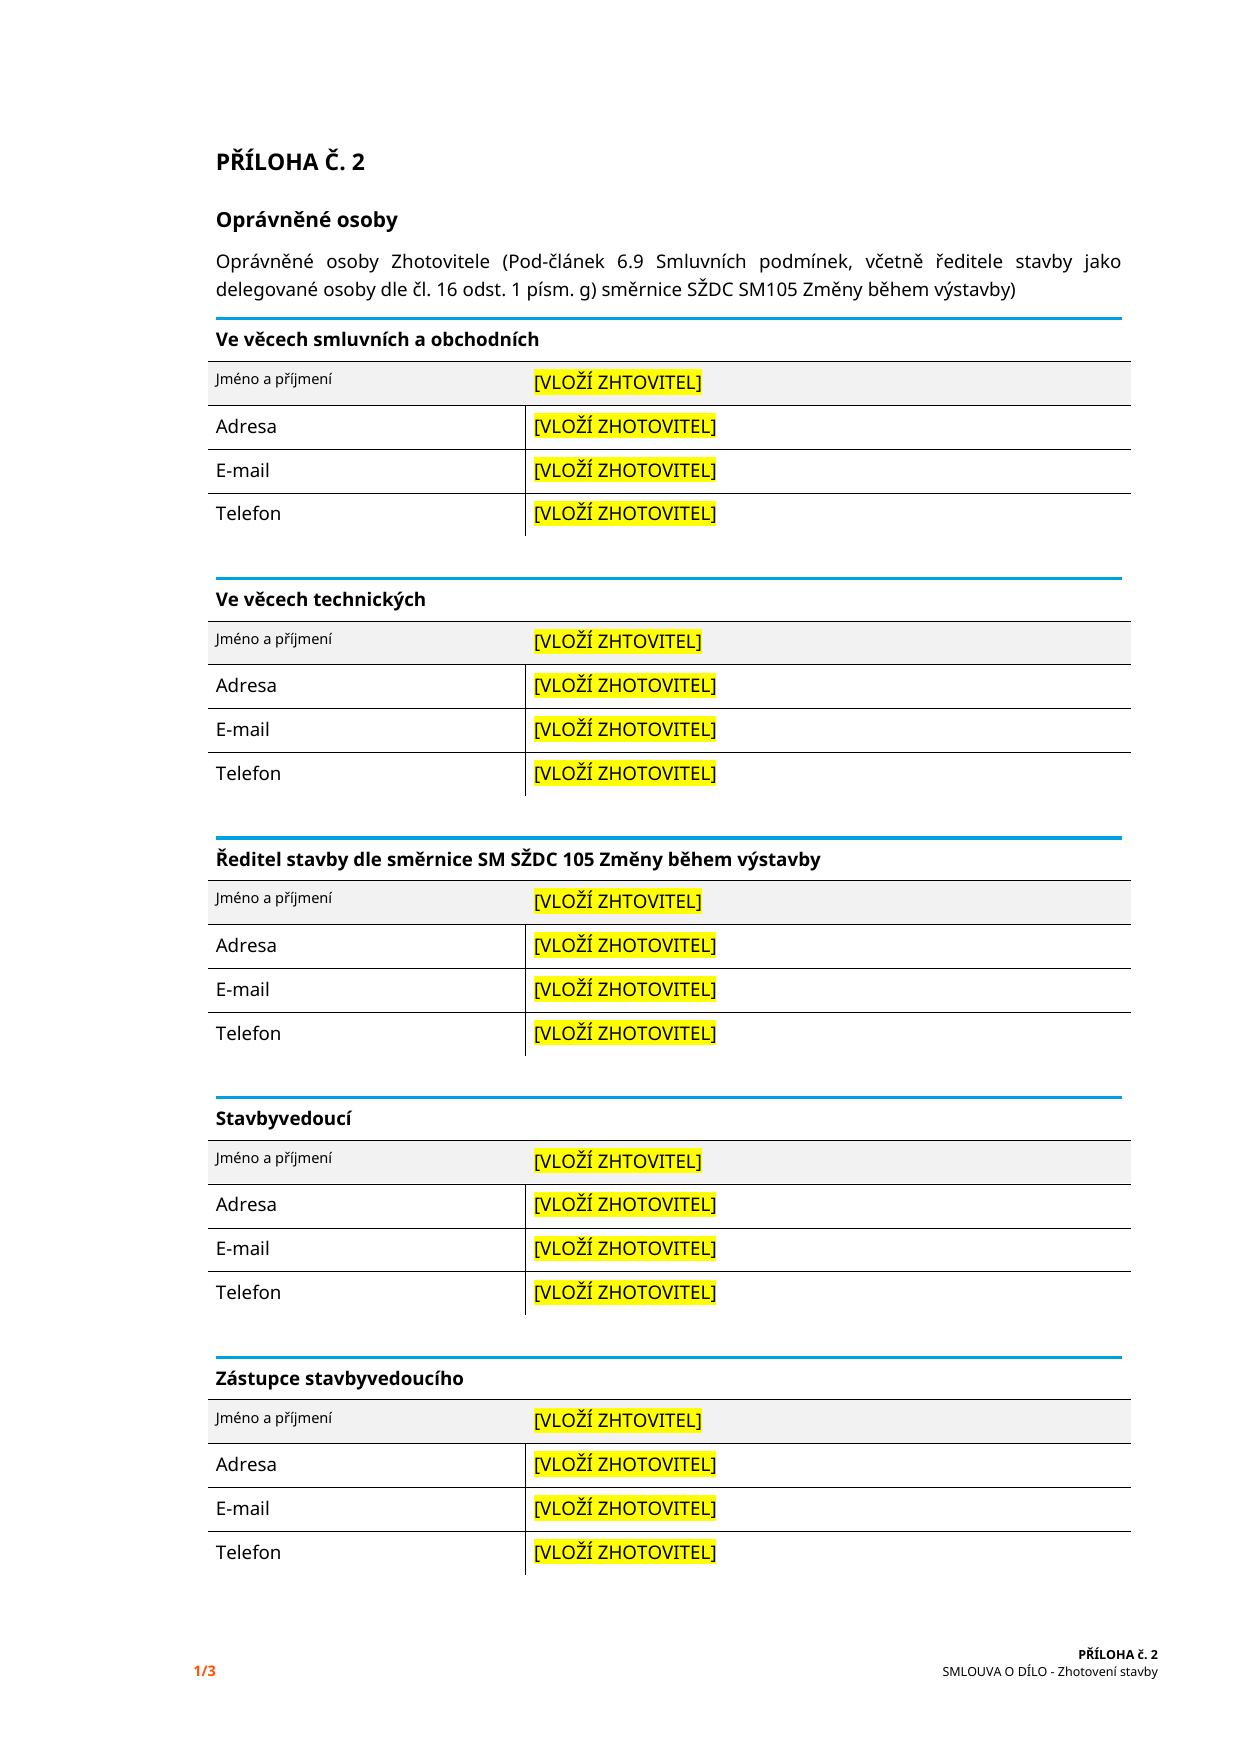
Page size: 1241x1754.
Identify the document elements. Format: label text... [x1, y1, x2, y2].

table_cell [VLOŽÍ ZHOTOVITEL] [526, 969, 1131, 1012]
table_header [VLOŽÍ ZHTOVITEL] [526, 1141, 1131, 1183]
table_cell [VLOŽÍ ZHOTOVITEL] [526, 709, 1131, 752]
table_cell [VLOŽÍ ZHOTOVITEL] [526, 1229, 1131, 1271]
table_header Jméno a příjmení [208, 362, 526, 405]
table_cell [VLOŽÍ ZHOTOVITEL] [526, 1532, 1131, 1575]
table_cell E-mail [208, 1488, 525, 1531]
table_cell Adresa [208, 406, 525, 449]
table_cell [VLOŽÍ ZHOTOVITEL] [526, 1444, 1131, 1487]
table_cell E-mail [208, 450, 525, 492]
table_cell E-mail [208, 1229, 525, 1271]
table_cell [VLOŽÍ ZHOTOVITEL] [526, 406, 1131, 449]
text Ve věcech technických [216, 580, 1122, 612]
text Oprávněné osoby Zhotovitele (Pod-článek 6.9 Smluvních podmínek, včetně ředitele stavby jako delegované osoby dle čl. 16 odst. 1 písm. g) směrnice SŽDC SM105 Změny během výstavby) [216, 249, 1122, 302]
table_header [VLOŽÍ ZHTOVITEL] [526, 622, 1131, 664]
text Oprávněné osoby [216, 205, 1122, 233]
table_header Jméno a příjmení [208, 622, 526, 664]
text Zástupce stavbyvedoucího [216, 1359, 1122, 1391]
text Ve věcech smluvních a obchodních [216, 320, 1122, 352]
table_cell [VLOŽÍ ZHOTOVITEL] [526, 753, 1131, 796]
table_header Jméno a příjmení [208, 1141, 526, 1183]
table_cell Adresa [208, 1444, 525, 1487]
table_cell [VLOŽÍ ZHOTOVITEL] [526, 1013, 1131, 1056]
table_cell [VLOŽÍ ZHOTOVITEL] [526, 1185, 1131, 1227]
table_cell [VLOŽÍ ZHOTOVITEL] [526, 665, 1131, 708]
table_cell Telefon [208, 1532, 525, 1575]
table_cell E-mail [208, 969, 525, 1012]
table_cell E-mail [208, 709, 525, 752]
table_cell Telefon [208, 1272, 525, 1315]
table_header [VLOŽÍ ZHTOVITEL] [526, 362, 1131, 405]
table_cell Telefon [208, 1013, 525, 1056]
text Stavbyvedoucí [216, 1099, 1122, 1131]
table_header [VLOŽÍ ZHTOVITEL] [526, 1400, 1131, 1443]
table_cell Adresa [208, 1185, 525, 1227]
table_cell [VLOŽÍ ZHOTOVITEL] [526, 450, 1131, 492]
table_cell [VLOŽÍ ZHOTOVITEL] [526, 1488, 1131, 1531]
table_cell [VLOŽÍ ZHOTOVITEL] [526, 1272, 1131, 1315]
table_cell [VLOŽÍ ZHOTOVITEL] [526, 925, 1131, 968]
table_cell Telefon [208, 753, 525, 796]
table_header [VLOŽÍ ZHTOVITEL] [526, 881, 1131, 924]
table_cell Adresa [208, 665, 525, 708]
text Ředitel stavby dle směrnice SM SŽDC 105 Změny během výstavby [216, 840, 1122, 871]
table_cell [VLOŽÍ ZHOTOVITEL] [526, 494, 1131, 536]
table_header Jméno a příjmení [208, 881, 526, 924]
table_cell Adresa [208, 925, 525, 968]
text Příloha č. 2 [216, 146, 1122, 177]
table_header Jméno a příjmení [208, 1400, 526, 1443]
table_cell Telefon [208, 494, 525, 536]
